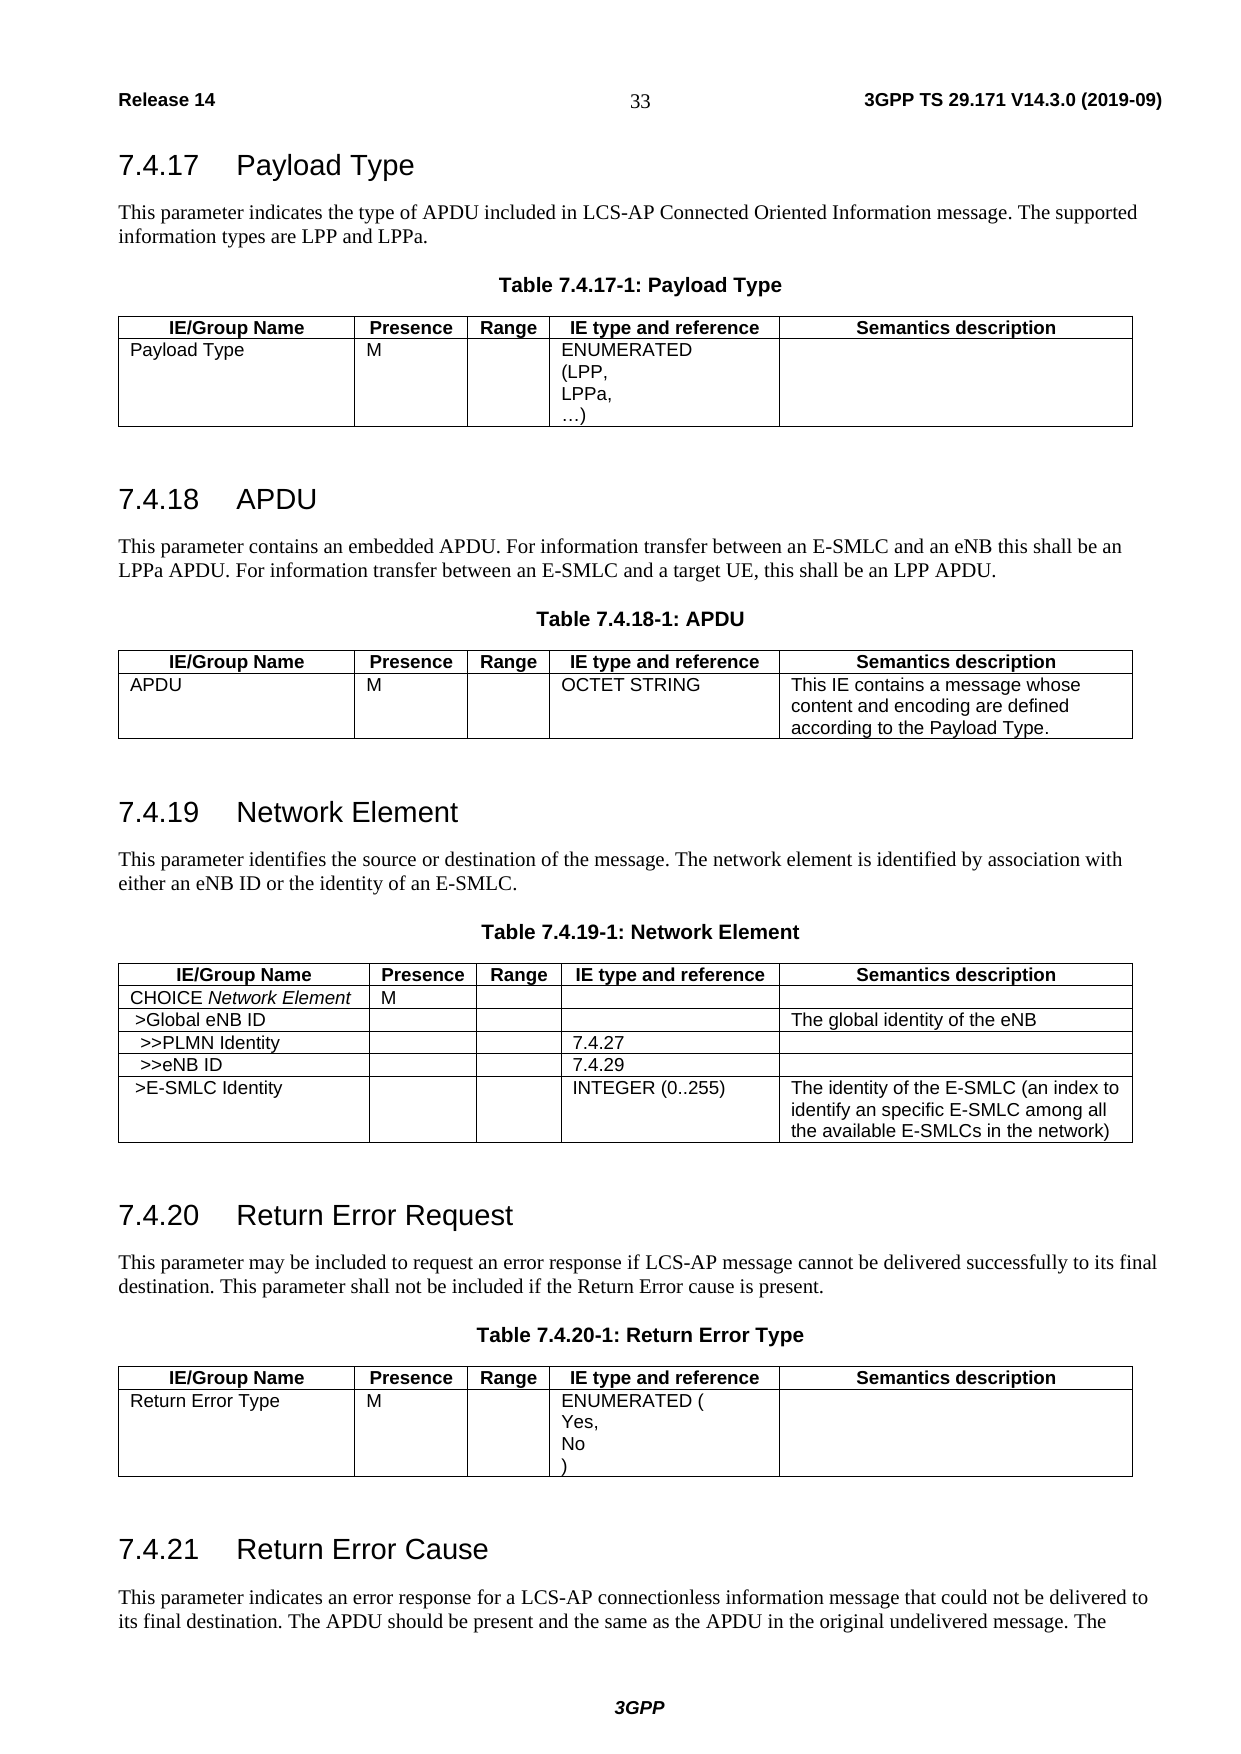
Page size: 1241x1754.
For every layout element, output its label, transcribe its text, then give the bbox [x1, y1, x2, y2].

table_cell [780, 1390, 1132, 1476]
table_cell [477, 1032, 561, 1053]
table_header Presence [355, 1367, 467, 1389]
text Table 7.4.18-1: APDU [118, 607, 1162, 631]
table_cell OCTET STRING [550, 674, 779, 738]
table_cell M [370, 986, 476, 1008]
table_header IE/Group Name [119, 317, 354, 338]
table_cell >Global eNB ID [119, 1009, 369, 1031]
text Table 7.4.20-1: Return Error Type [118, 1323, 1162, 1347]
table_cell >E-SMLC Identity [119, 1077, 369, 1142]
table_header IE/Group Name [119, 651, 354, 673]
subtitle 7.4.21 Return Error Cause [118, 1532, 1162, 1566]
table_header Semantics description [780, 317, 1132, 338]
text This parameter contains an embedded APDU. For information transfer between an E-SMLC and an eNB this shall be an LPPa APDU. For information transfer between an E-SMLC and a target UE, this shall be an LPP APDU. [118, 534, 1162, 582]
table_cell [780, 339, 1132, 426]
table_header Presence [370, 964, 476, 985]
table_cell Return Error Type [119, 1390, 354, 1476]
table_header IE type and reference [550, 1367, 779, 1389]
table_cell 7.4.27 [562, 1032, 779, 1053]
table_header IE type and reference [550, 317, 779, 338]
table_cell [468, 674, 549, 738]
table_cell ENUMERATED (LPP, LPPa, …) [550, 339, 779, 426]
table_cell Payload Type [119, 339, 354, 426]
table_cell [468, 1390, 549, 1476]
subtitle 7.4.20 Return Error Request [118, 1198, 1162, 1231]
table_cell [370, 1009, 476, 1031]
table_cell 7.4.29 [562, 1054, 779, 1076]
table_header Range [468, 317, 549, 338]
table_cell The global identity of the eNB [780, 1009, 1132, 1031]
table_cell [370, 1077, 476, 1142]
table_cell [477, 1077, 561, 1142]
table_cell [562, 986, 779, 1008]
table_header Range [477, 964, 561, 985]
table_cell This IE contains a message whose content and encoding are defined according to the Payload Type. [780, 674, 1132, 738]
table_cell [780, 1032, 1132, 1053]
table_cell CHOICE Network Element [119, 986, 369, 1008]
table_header Range [468, 651, 549, 673]
table_cell The identity of the E-SMLC (an index to identify an specific E-SMLC among all the available E-SMLCs in the network) [780, 1077, 1132, 1142]
table_header Range [468, 1367, 549, 1389]
table_cell [370, 1054, 476, 1076]
table_cell APDU [119, 674, 354, 738]
text Table 7.4.19-1: Network Element [118, 920, 1162, 944]
table_header Semantics description [780, 1367, 1132, 1389]
table_header Presence [355, 651, 467, 673]
table_cell M [355, 339, 467, 426]
table_cell [370, 1032, 476, 1053]
table_header IE/Group Name [119, 1367, 354, 1389]
table_header IE/Group Name [119, 964, 369, 985]
text This parameter may be included to request an error response if LCS-AP message cannot be delivered successfully to its final destination. This parameter shall not be included if the Return Error cause is present. [118, 1250, 1162, 1298]
subtitle 7.4.17 Payload Type [118, 147, 1162, 181]
table_cell INTEGER (0..255) [562, 1077, 779, 1142]
table_cell >>PLMN Identity [119, 1032, 369, 1053]
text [118, 1584, 1162, 1633]
table_cell >>eNB ID [119, 1054, 369, 1076]
table_cell [780, 1054, 1132, 1076]
subtitle 7.4.18 APDU [118, 482, 1162, 515]
table_cell [477, 986, 561, 1008]
table_cell ENUMERATED ( Yes, No ) [550, 1390, 779, 1476]
table_header Semantics description [780, 651, 1132, 673]
table_cell [477, 1009, 561, 1031]
table_cell [468, 339, 549, 426]
table_header IE type and reference [550, 651, 779, 673]
table_cell [477, 1054, 561, 1076]
table_cell [780, 986, 1132, 1008]
table_cell M [355, 674, 467, 738]
text Table 7.4.17-1: Payload Type [118, 273, 1162, 297]
table_header Presence [355, 317, 467, 338]
table_cell M [355, 1390, 467, 1476]
table_header IE type and reference [562, 964, 779, 985]
text This parameter indicates the type of APDU included in LCS-AP Connected Oriented Information message. The supported information types are LPP and LPPa. [118, 200, 1162, 248]
table_header Semantics description [780, 964, 1132, 985]
table_cell [562, 1009, 779, 1031]
subtitle 7.4.19 Network Element [118, 795, 1162, 828]
text This parameter identifies the source or destination of the message. The network element is identified by association with either an eNB ID or the identity of an E-SMLC. [118, 847, 1162, 895]
